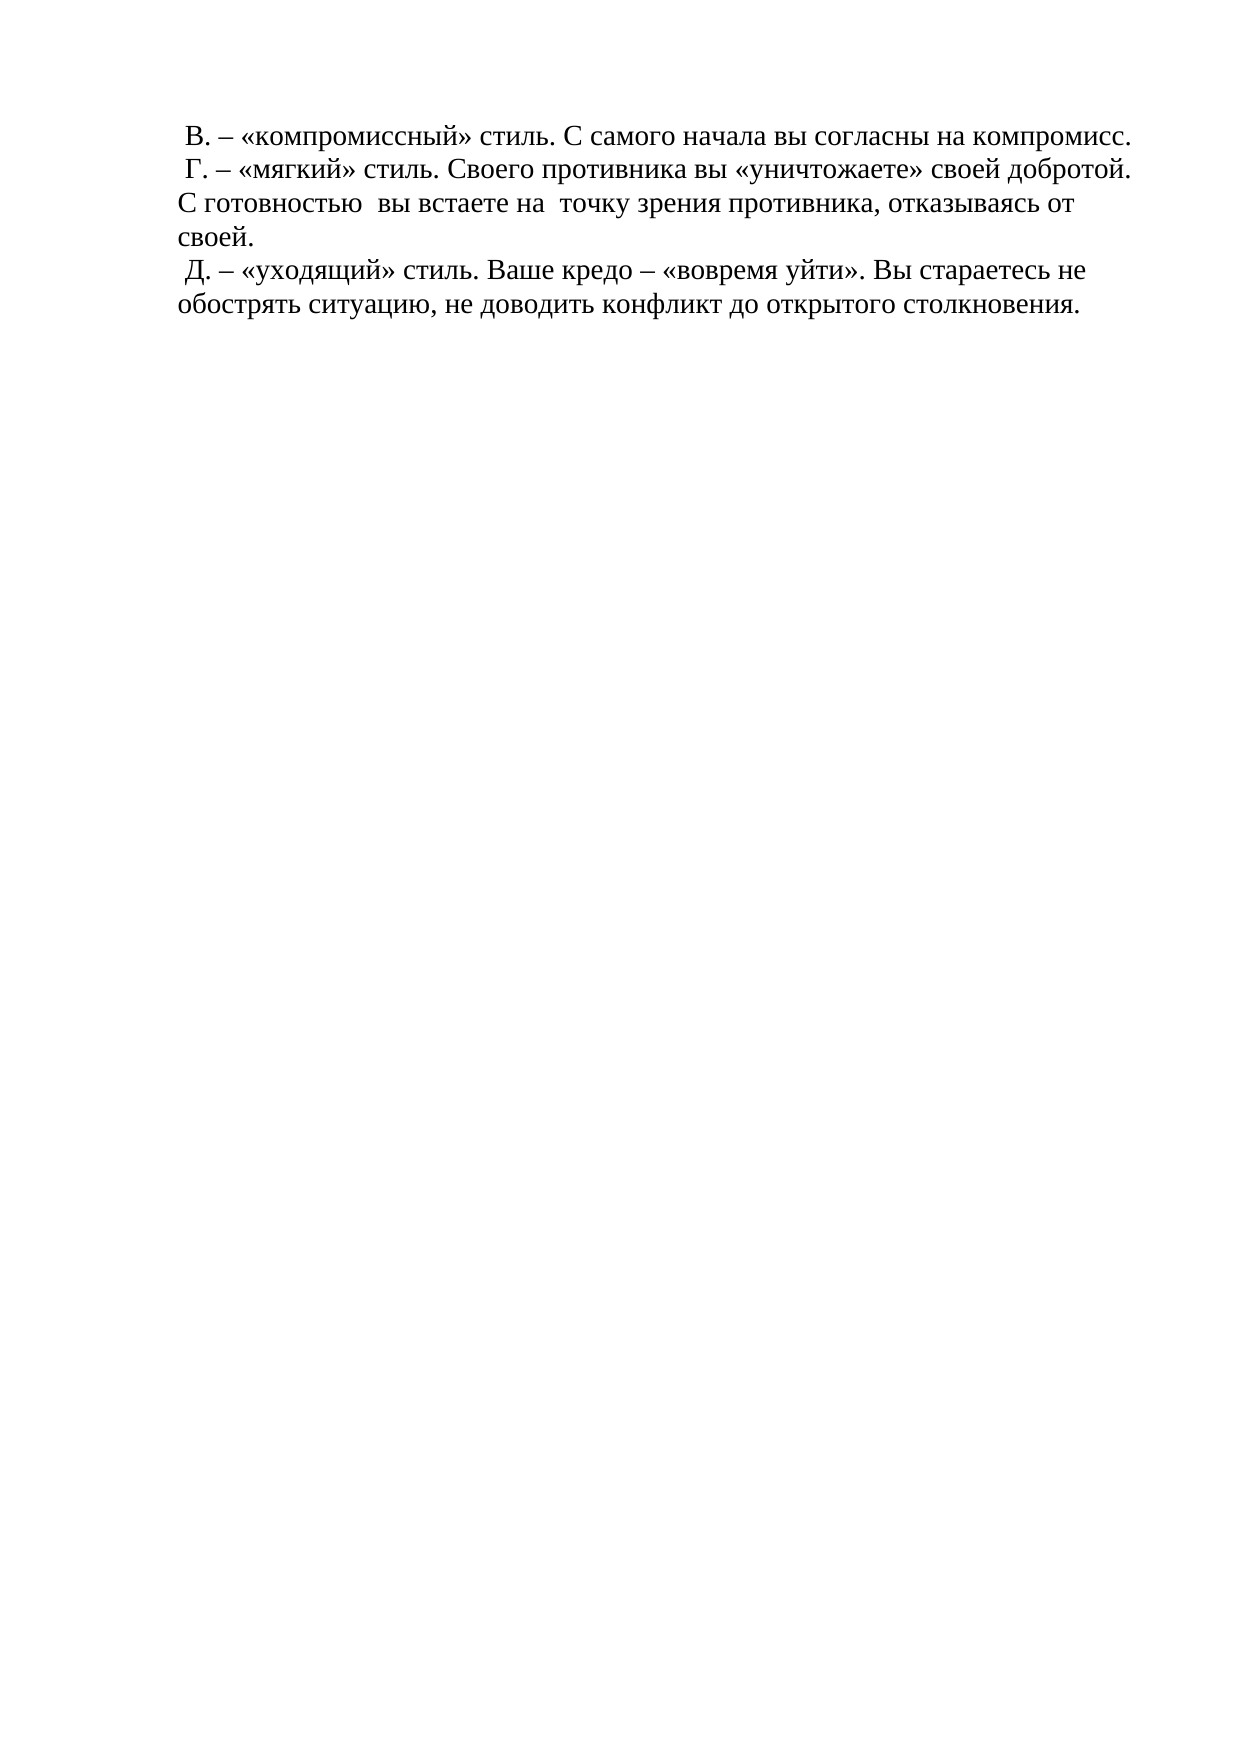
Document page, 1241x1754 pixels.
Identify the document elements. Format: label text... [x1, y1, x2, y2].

text В. – «компромиссный» стиль. С самого начала вы согласны на компромисс. [177, 118, 1152, 152]
text Д. – «уходящий» стиль. Ваше кредо – «вовремя уйти». Вы стараетесь не обострять ситуацию, не доводить конфликт до открытого столкновения. [177, 252, 1152, 319]
text Г. – «мягкий» стиль. Своего противника вы «уничтожаете» своей добротой. С готовностью вы встаете на точку зрения противника, отказываясь от своей. [177, 152, 1152, 252]
